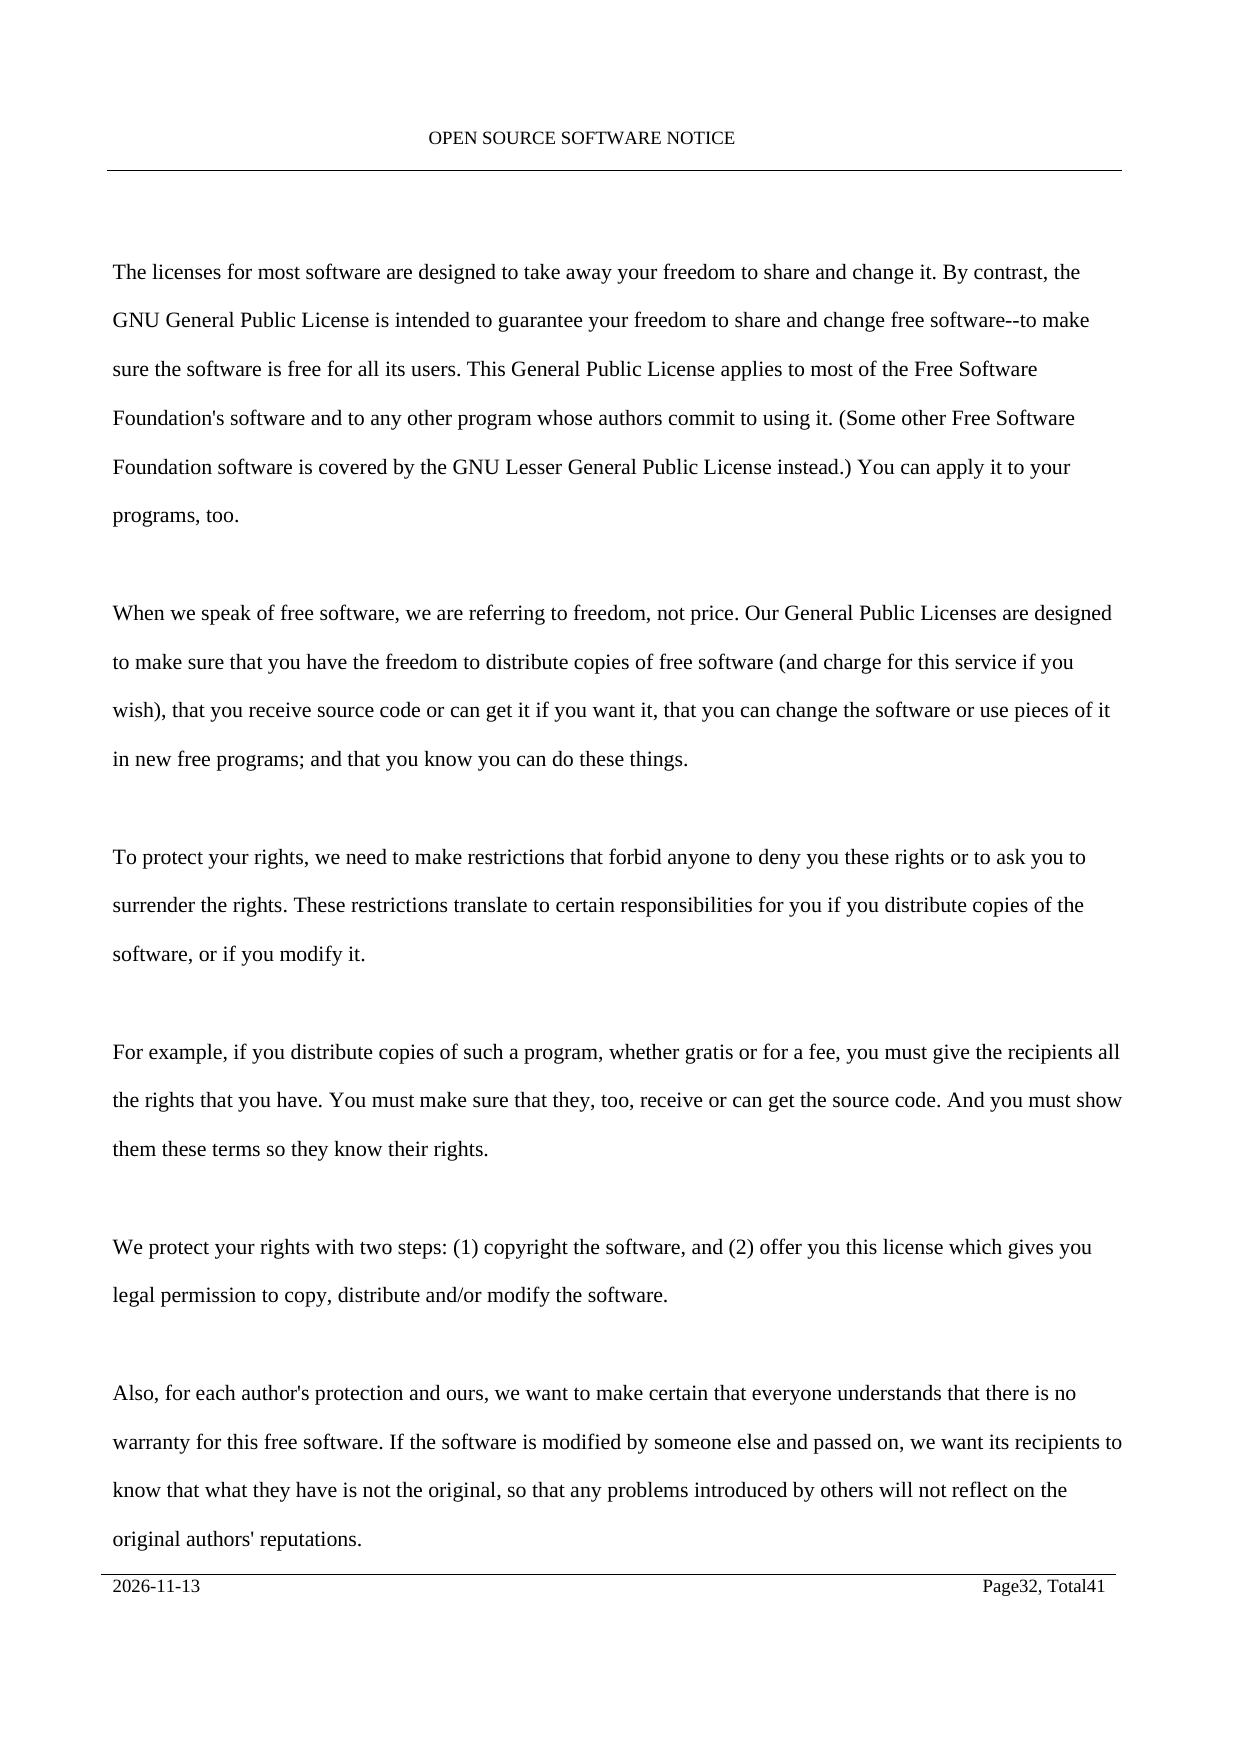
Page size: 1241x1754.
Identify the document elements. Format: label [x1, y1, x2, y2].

text [112, 206, 1128, 1555]
